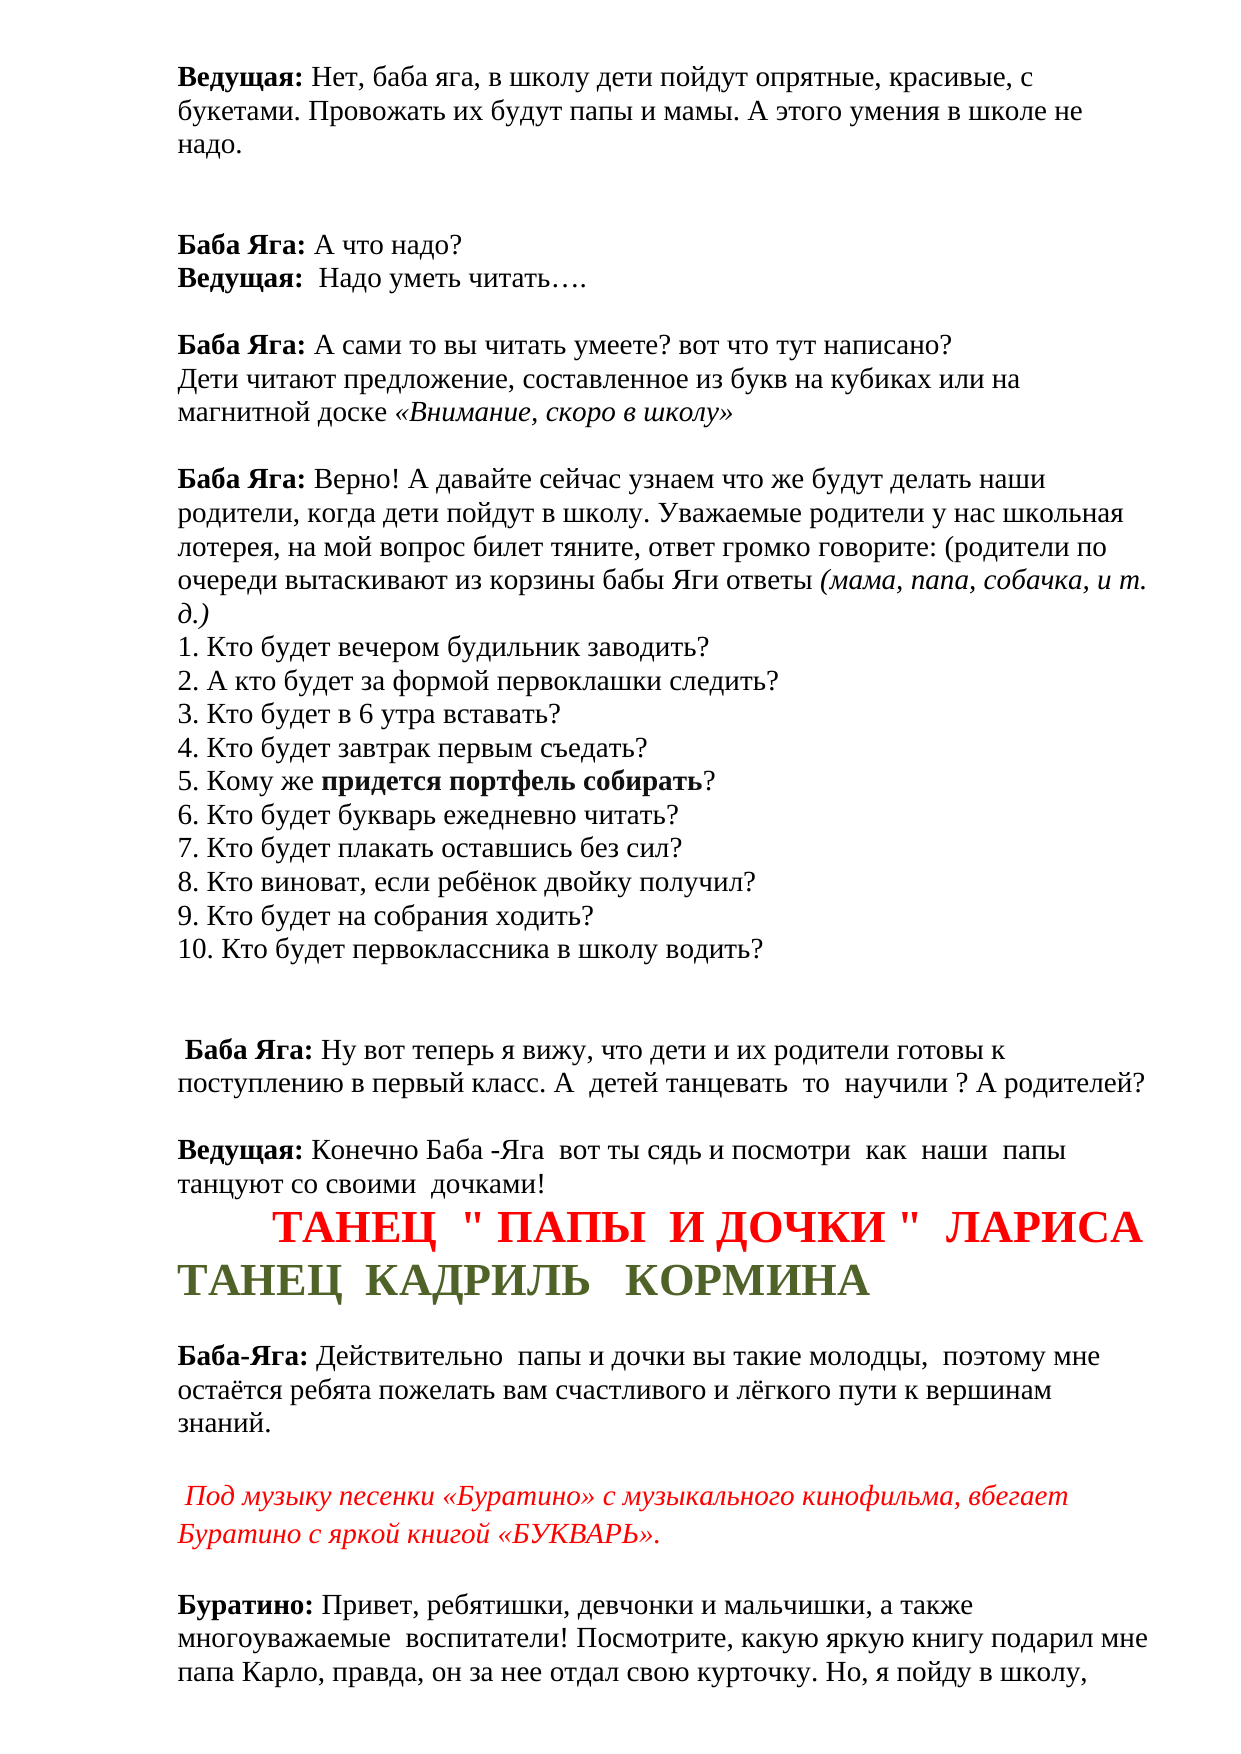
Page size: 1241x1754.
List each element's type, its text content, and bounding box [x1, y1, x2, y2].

text Баба Яга: Верно! А давайте сейчас узнаем что же будут делать наши родители, когда дети пойдут в школу. Уважаемые родители у нас школьная лотерея, на мой вопрос билет тяните, ответ громко говорите: (родители по очереди вытаскивают из корзины бабы Яги ответы (мама, папа, собачка, и т. д.) [177, 462, 1152, 629]
text 7. Кто будет плакать оставшись без сил? [177, 831, 1152, 864]
text 4. Кто будет завтрак первым съедать? [177, 730, 1152, 763]
text 9. Кто будет на собрания ходить? [177, 898, 1152, 931]
text Баба Яга: Ну вот теперь я вижу, что дети и их родители готовы к поступлению в первый класс. А детей танцевать то научили ? А родителей? [177, 1032, 1152, 1099]
text 1. Кто будет вечером будильник заводить? [177, 629, 1152, 663]
text ТАНЕЦ КАДРИЛЬ КОРМИНА [177, 1252, 1152, 1305]
text 6. Кто будет букварь ежедневно читать? [177, 797, 1152, 831]
text Буратино: Привет, ребятишки, девчонки и мальчишки, а также многоуважаемые воспитатели! Посмотрите, какую яркую книгу подарил мне папа Карло, правда, он за нее отдал свою курточку. Но, я пойду в школу, [177, 1587, 1152, 1687]
text Ведущая: Нет, баба яга, в школу дети пойдут опрятные, красивые, с букетами. Провожать их будут папы и мамы. А этого умения в школе не надо. [177, 59, 1152, 160]
text 3. Кто будет в 6 утра вставать? [177, 696, 1152, 730]
text 2. А кто будет за формой первоклашки следить? [177, 663, 1152, 696]
text 8. Кто виноват, если ребёнок двойку получил? [177, 864, 1152, 898]
text 5. Кому же придется портфель собирать? [177, 763, 1152, 797]
text Под музыку песенки «Буратино» с музыкального кинофильма, вбегает Буратино с яркой книгой «БУКВАРЬ». [177, 1478, 1152, 1583]
text Ведущая: Надо уметь читать…. [177, 260, 1152, 294]
text Баба Яга: А сами то вы читать умеете? вот что тут написано? [177, 327, 1152, 361]
text Баба-Яга: Действительно папы и дочки вы такие молодцы, поэтому мне остаётся ребята пожелать вам счастливого и лёгкого пути к вершинам знаний. [177, 1338, 1152, 1439]
text ТАНЕЦ " ПАПЫ И ДОЧКИ " ЛАРИСА [177, 1199, 1152, 1252]
text Ведущая: Конечно Баба -Яга вот ты сядь и посмотри как наши папы танцуют со своими дочками! [177, 1132, 1152, 1199]
text 10. Кто будет первоклассника в школу водить? [177, 931, 1152, 965]
text Баба Яга: А что надо? [177, 227, 1152, 260]
text Дети читают предложение, составленное из букв на кубиках или на магнитной доске «Внимание, скоро в школу» [177, 361, 1152, 428]
